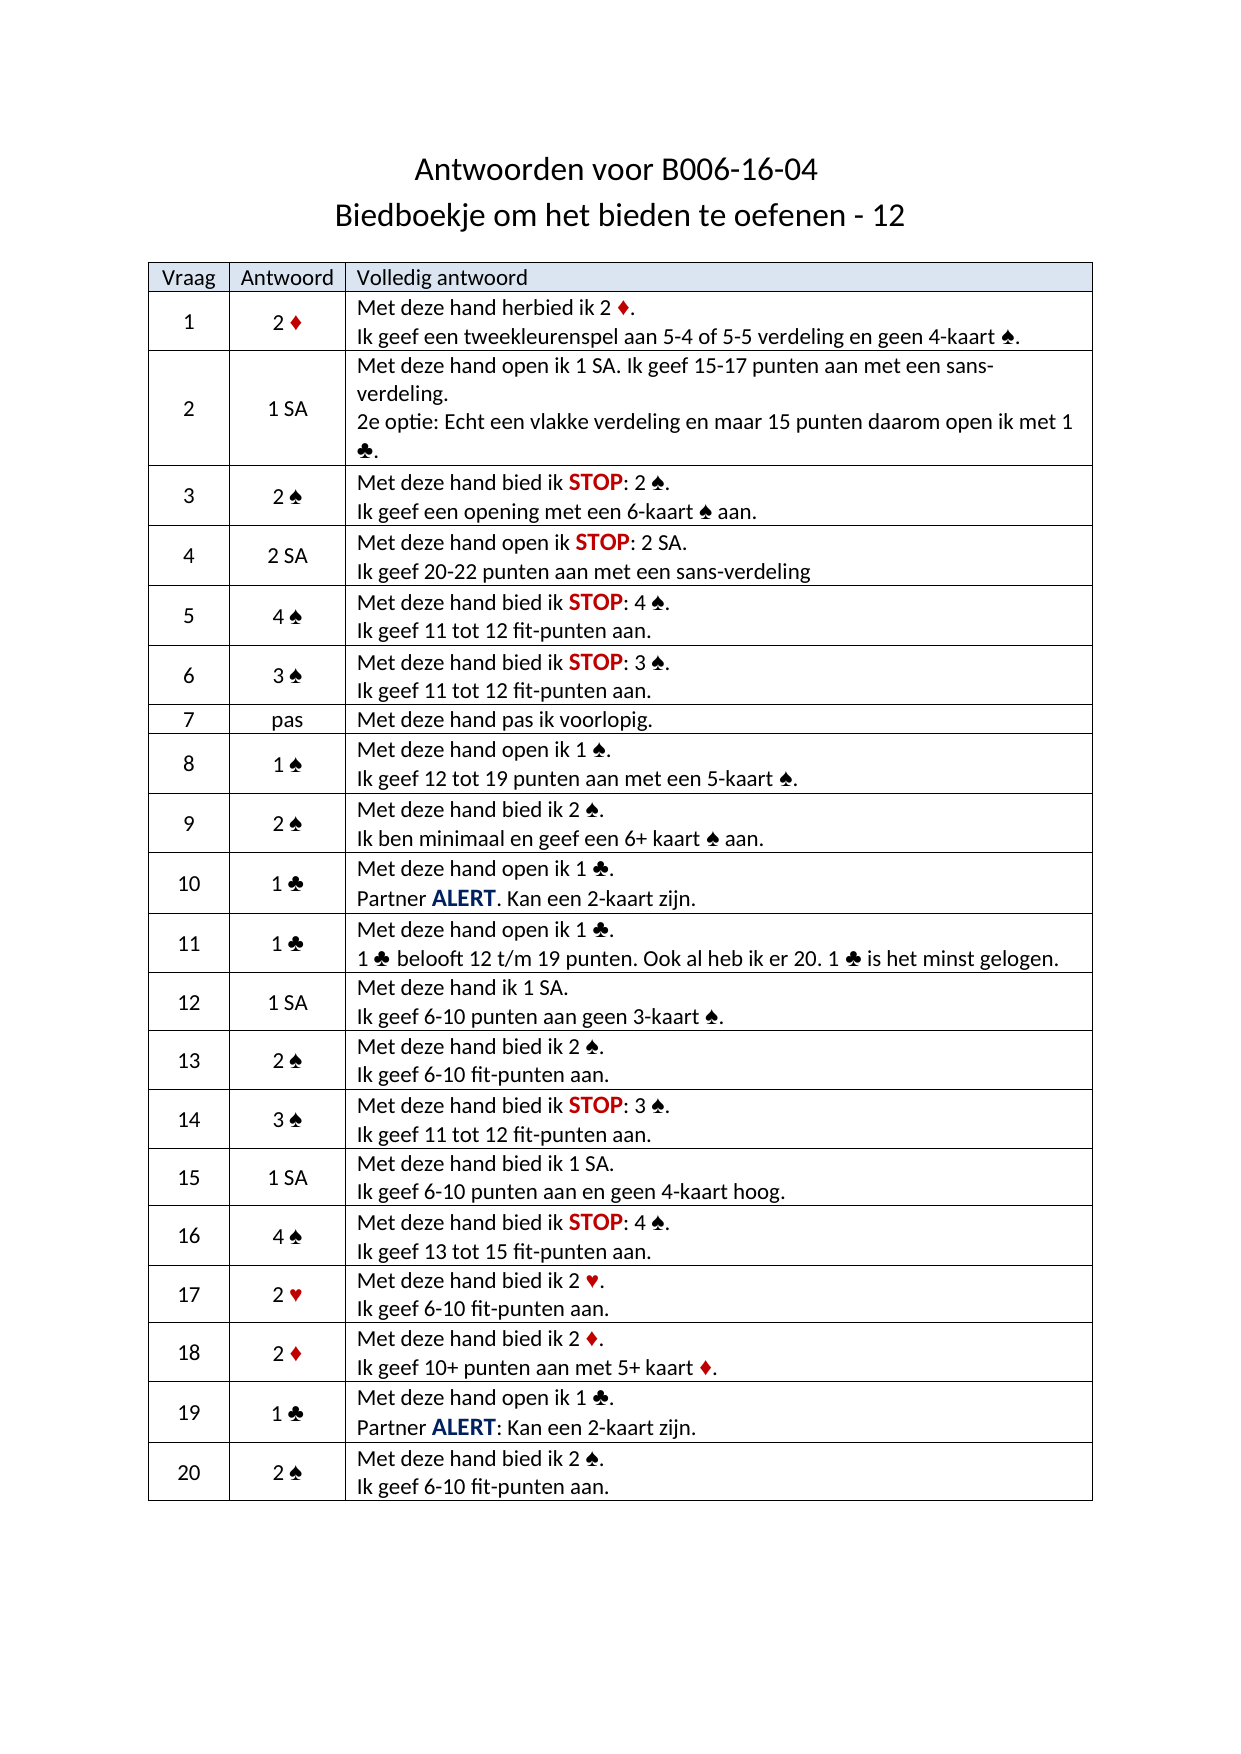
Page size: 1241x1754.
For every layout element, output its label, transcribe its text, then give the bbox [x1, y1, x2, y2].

table_cell 1 SA [230, 973, 345, 1030]
table_cell 8 [149, 734, 229, 793]
table_cell 3 ♠ [230, 646, 345, 704]
table_cell Met deze hand pas ik voorlopig. [346, 705, 1092, 733]
table_cell Met deze hand bied ik 2 ♠. Ik geef 6-10 fit-punten aan. [346, 1443, 1092, 1500]
table_cell Met deze hand bied ik STOP: 4 ♠. Ik geef 13 tot 15 fit-punten aan. [346, 1206, 1092, 1265]
table_cell 2 ♦ [230, 292, 345, 350]
table_cell Met deze hand open ik STOP: 2 SA. Ik geef 20-22 punten aan met een sans-verdeling [346, 526, 1092, 585]
table_cell Met deze hand open ik 1 ♣. Partner ALERT: Kan een 2-kaart zijn. [346, 1382, 1092, 1442]
table_cell 2 ♠ [230, 1443, 345, 1500]
table_header Vraag [149, 263, 229, 291]
table_cell Met deze hand bied ik 2 ♦. Ik geef 10+ punten aan met 5+ kaart ♦. [346, 1323, 1092, 1381]
table_cell Met deze hand open ik 1 SA. Ik geef 15-17 punten aan met een sans-verdeling. 2e optie: Echt een vlakke verdeling en maar 15 punten daarom open ik met 1 ♣. [346, 351, 1092, 465]
table_cell 1 ♣ [230, 1382, 345, 1442]
table_cell 10 [149, 853, 229, 913]
table_cell 2 ♠ [230, 466, 345, 525]
table_cell Met deze hand bied ik 2 ♠. Ik ben minimaal en geef een 6+ kaart ♠ aan. [346, 794, 1092, 852]
table_cell 9 [149, 794, 229, 852]
text Antwoorden voor B006-16-04 Biedboekje om het bieden te oefenen - 12 [148, 148, 1093, 235]
table_cell Met deze hand bied ik 2 ♠. Ik geef 6-10 fit-punten aan. [346, 1031, 1092, 1088]
table_cell 1 ♠ [230, 734, 345, 793]
table_cell 3 ♠ [230, 1090, 345, 1148]
table_cell 1 ♣ [230, 853, 345, 913]
table_cell Met deze hand bied ik STOP: 2 ♠. Ik geef een opening met een 6-kaart ♠ aan. [346, 466, 1092, 525]
table_cell 1 SA [230, 1149, 345, 1205]
table_cell Met deze hand bied ik 1 SA. Ik geef 6-10 punten aan en geen 4-kaart hoog. [346, 1149, 1092, 1205]
table_cell 7 [149, 705, 229, 733]
table_cell 2 [149, 351, 229, 465]
table_cell 11 [149, 914, 229, 972]
table_header Volledig antwoord [346, 263, 1092, 291]
table_cell Met deze hand bied ik STOP: 3 ♠. Ik geef 11 tot 12 fit-punten aan. [346, 1090, 1092, 1148]
table_cell 1 SA [230, 351, 345, 465]
table_cell 4 [149, 526, 229, 585]
table_cell Met deze hand bied ik STOP: 3 ♠. Ik geef 11 tot 12 fit-punten aan. [346, 646, 1092, 704]
table_cell 3 [149, 466, 229, 525]
table_cell 1 ♣ [230, 914, 345, 972]
table_cell 2 ♥ [230, 1266, 345, 1322]
table_cell 5 [149, 586, 229, 644]
table_cell Met deze hand open ik 1 ♠. Ik geef 12 tot 19 punten aan met een 5-kaart ♠. [346, 734, 1092, 793]
table_cell 1 [149, 292, 229, 350]
table_cell 4 ♠ [230, 1206, 345, 1265]
table_cell 18 [149, 1323, 229, 1381]
table_cell 2 ♦ [230, 1323, 345, 1381]
table_header Antwoord [230, 263, 345, 291]
table_cell Met deze hand open ik 1 ♣. Partner ALERT. Kan een 2-kaart zijn. [346, 853, 1092, 913]
table_cell Met deze hand ik 1 SA. Ik geef 6-10 punten aan geen 3-kaart ♠. [346, 973, 1092, 1030]
table_cell 16 [149, 1206, 229, 1265]
table_cell 12 [149, 973, 229, 1030]
table_cell 14 [149, 1090, 229, 1148]
table_cell 4 ♠ [230, 586, 345, 644]
table_cell 19 [149, 1382, 229, 1442]
table_cell 6 [149, 646, 229, 704]
table_cell 15 [149, 1149, 229, 1205]
table_cell 17 [149, 1266, 229, 1322]
table_cell 2 SA [230, 526, 345, 585]
table_cell 13 [149, 1031, 229, 1088]
table_cell Met deze hand bied ik 2 ♥. Ik geef 6-10 fit-punten aan. [346, 1266, 1092, 1322]
table_cell 2 ♠ [230, 1031, 345, 1088]
table_cell Met deze hand open ik 1 ♣. 1 ♣ belooft 12 t/m 19 punten. Ook al heb ik er 20. 1 ♣ is het minst gelogen. [346, 914, 1092, 972]
table_cell 20 [149, 1443, 229, 1500]
table_cell Met deze hand herbied ik 2 ♦. Ik geef een tweekleurenspel aan 5-4 of 5-5 verdeling en geen 4-kaart ♠. [346, 292, 1092, 350]
table_cell 2 ♠ [230, 794, 345, 852]
table_cell pas [230, 705, 345, 733]
table_cell Met deze hand bied ik STOP: 4 ♠. Ik geef 11 tot 12 fit-punten aan. [346, 586, 1092, 644]
